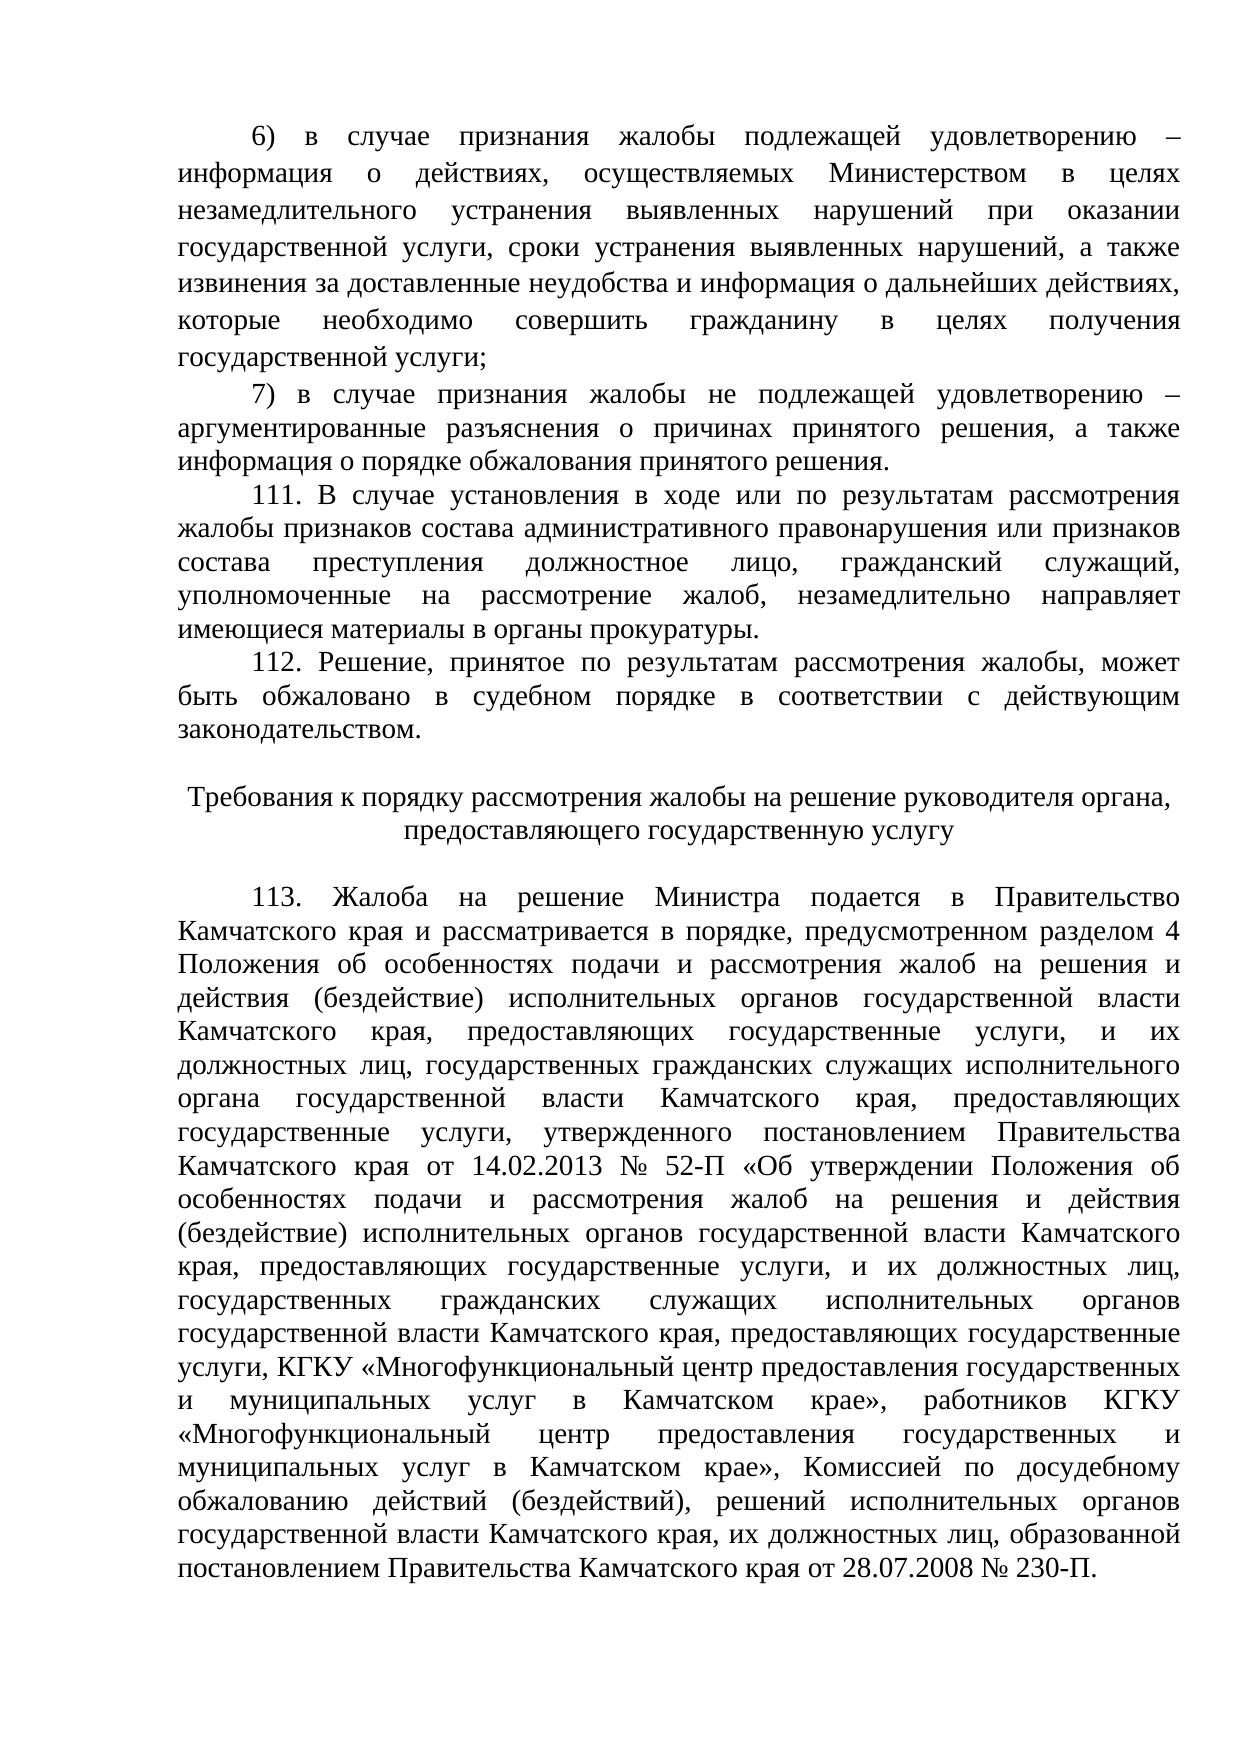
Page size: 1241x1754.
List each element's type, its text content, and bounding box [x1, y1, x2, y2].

text Требования к порядку рассмотрения жалобы на решение руководителя органа, предоставляющего государственную услугу [177, 779, 1181, 846]
text 6) в случае признания жалобы подлежащей удовлетворению – информация о действиях, осуществляемых Министерством в целях незамедлительного устранения выявленных нарушений при оказании государственной услуги, сроки устранения выявленных нарушений, а также извинения за доставленные неудобства и информация о дальнейших действиях, которые необходимо совершить гражданину в целях получения государственной услуги; [177, 118, 1181, 373]
text 112. Решение, принятое по результатам рассмотрения жалобы, может быть обжаловано в судебном порядке в соответствии с действующим законодательством. [177, 644, 1181, 745]
text 113. Жалоба на решение Министра подается в Правительство Камчатского края и рассматривается в порядке, предусмотренном разделом 4 Положения об особенностях подачи и рассмотрения жалоб на решения и действия (бездействие) исполнительных органов государственной власти Камчатского края, предоставляющих государственные услуги, и их должностных лиц, государственных гражданских служащих исполнительного органа государственной власти Камчатского края, предоставляющих государственные услуги, утвержденного постановлением Правительства Камчатского края от 14.02.2013 № 52-П «Об утверждении Положения об особенностях подачи и рассмотрения жалоб на решения и действия (бездействие) исполнительных органов государственной власти Камчатского края, предоставляющих государственные услуги, и их должностных лиц, государственных гражданских служащих исполнительных органов государственной власти Камчатского края, предоставляющих государственные услуги, КГКУ «Многофункциональный центр предоставления государственных и муниципальных услуг в Камчатском крае», работников КГКУ «Многофункциональный центр предоставления государственных и муниципальных услуг в Камчатском крае», Комиссией по досудебному обжалованию действий (бездействий), решений исполнительных органов государственной власти Камчатского края, их должностных лиц, образованной постановлением Правительства Камчатского края от 28.07.2008 № 230-П. [177, 879, 1181, 1584]
text 7) в случае признания жалобы не подлежащей удовлетворению – аргументированные разъяснения о причинах принятого решения, а также информация о порядке обжалования принятого решения. [177, 376, 1181, 477]
text 111. В случае установления в ходе или по результатам рассмотрения жалобы признаков состава административного правонарушения или признаков состава преступления должностное лицо, гражданский служащий, уполномоченные на рассмотрение жалоб, незамедлительно направляет имеющиеся материалы в органы прокуратуры. [177, 477, 1181, 644]
